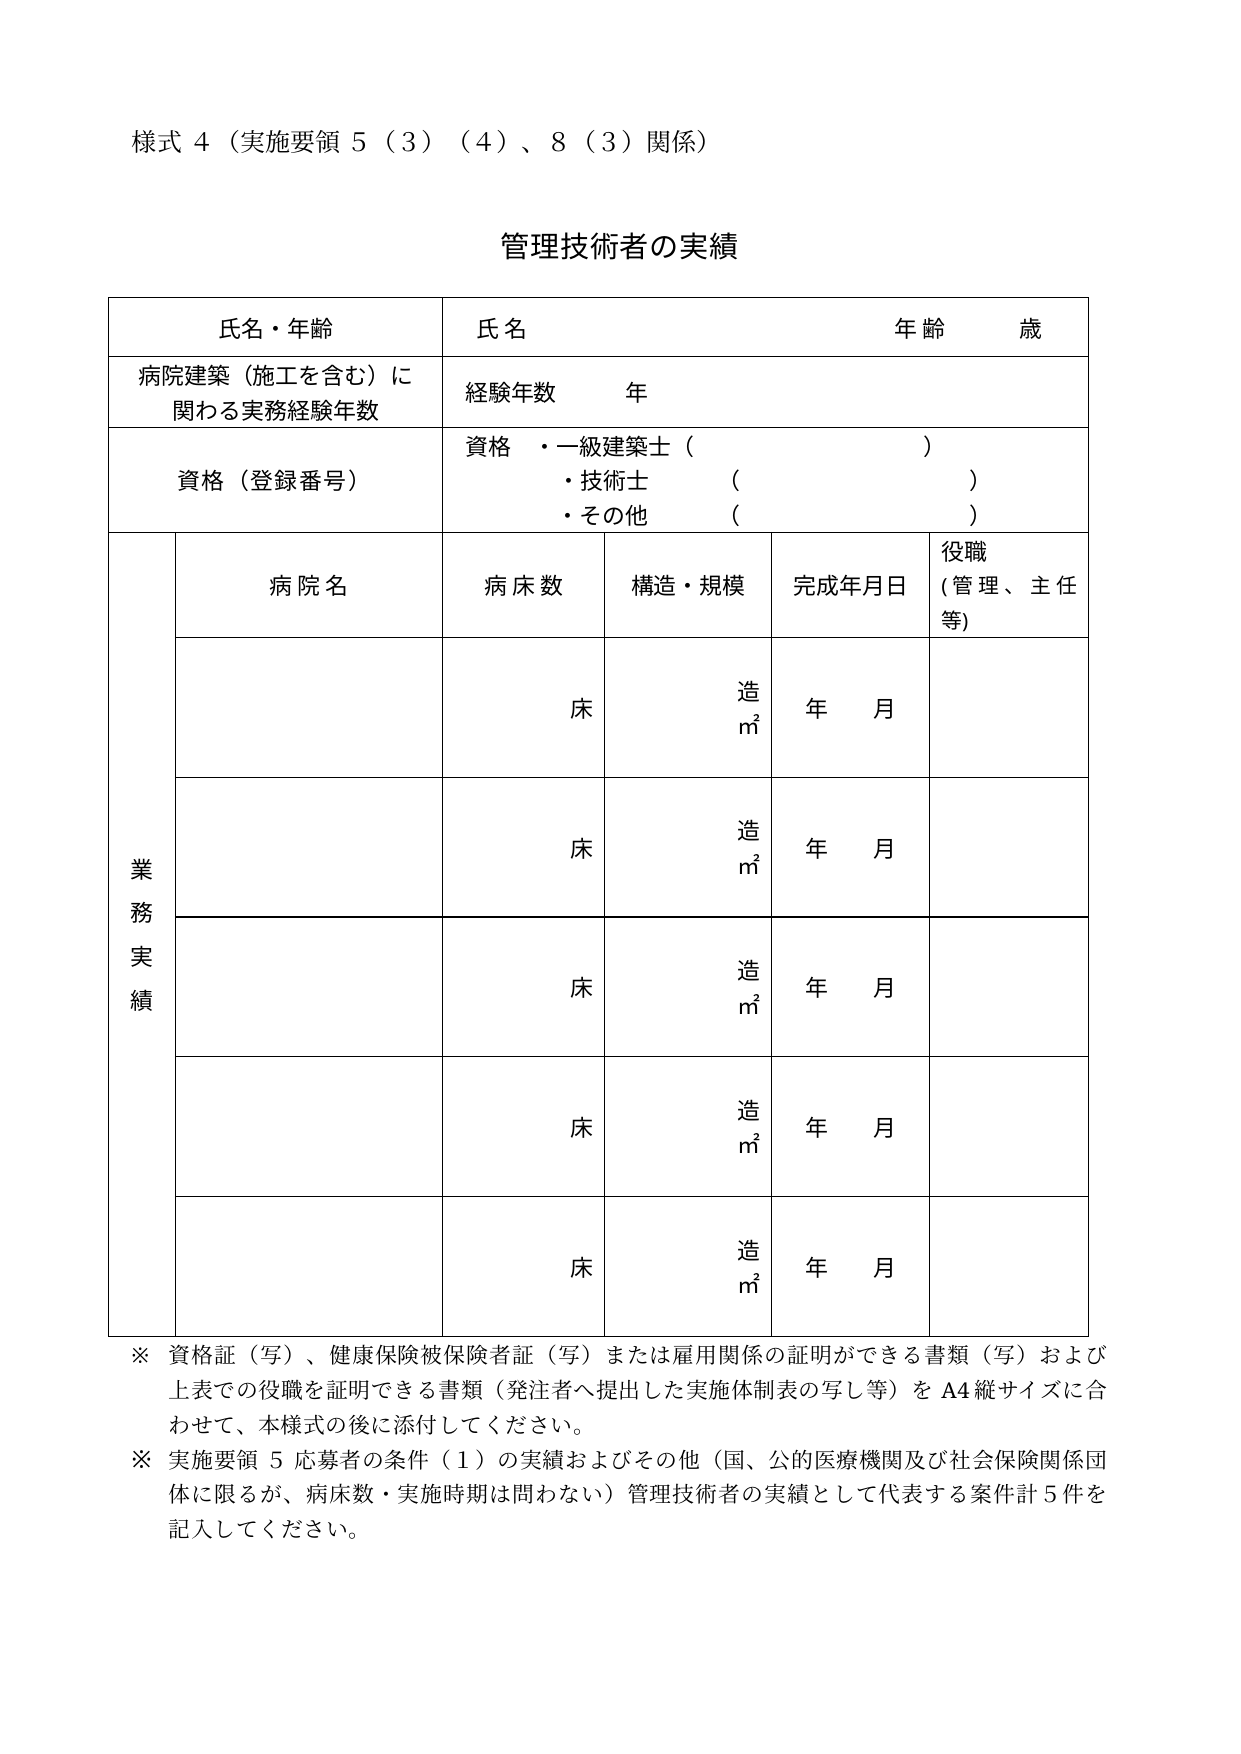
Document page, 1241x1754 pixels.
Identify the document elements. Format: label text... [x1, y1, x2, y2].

table_cell 年 月 [772, 638, 929, 777]
table_cell [176, 638, 442, 777]
table_cell 構造・規模 [605, 533, 771, 637]
table_cell [930, 638, 1088, 777]
list 資格証（写）、健康保険被保険者証（写）または雇用関係の証明ができる書類（写）および上表での役職を証明できる書類（発注者へ提出した実施体制表の写し等）をA4縦サイズに合わせて、本様式の後に添付してください。 [131, 1337, 1107, 1441]
table_cell 病 院 名 [176, 533, 442, 637]
text 管理技術者の実績 [131, 211, 1107, 280]
table_cell [176, 1057, 442, 1196]
table_cell 造 ㎡ [605, 1197, 771, 1336]
table_cell [176, 918, 442, 1056]
table_cell 年 月 [772, 918, 929, 1056]
table_cell [930, 778, 1088, 916]
table_cell 床 [443, 638, 604, 777]
table_cell 年 月 [772, 1057, 929, 1196]
table_cell 年 月 [772, 778, 929, 916]
table_cell 病 床 数 [443, 533, 604, 637]
table_cell 完成年月日 [772, 533, 929, 637]
table_cell 資格 ・一級建築士（ ） ・技術士 （ ） ・その他 （ ） [443, 428, 1088, 532]
table_cell 床 [443, 778, 604, 916]
table_cell [176, 778, 442, 916]
table_cell 造 ㎡ [605, 778, 771, 916]
table_cell 床 [443, 918, 604, 1056]
table_cell [930, 1057, 1088, 1196]
list 実施要領 ５ 応募者の条件（１）の実績およびその他（国、公的医療機関及び社会保険関係団体に限るが、病床数・実施時期は問わない）管理技術者の実績として代表する案件計５件を記入してください。 [131, 1441, 1107, 1545]
table_cell 造 ㎡ [605, 638, 771, 777]
table_cell 業 務 実 績 [109, 533, 175, 1336]
table_cell 資格（登録番号） [109, 428, 442, 532]
text 様式 ４（実施要領 ５（３）（４）、８（３）関係） [131, 106, 1107, 176]
table_cell 病院建築（施工を含む）に 関わる実務経験年数 [109, 357, 442, 427]
table_header 氏名・年齢 [109, 298, 442, 356]
table_cell [176, 1197, 442, 1336]
table_cell [930, 1197, 1088, 1336]
table_cell 経験年数 年 [443, 357, 1088, 427]
table_cell 役職 (管理、主任等) [930, 533, 1088, 637]
table_cell [930, 918, 1088, 1056]
table_cell 年 月 [772, 1197, 929, 1336]
table_header 氏 名 年 齢 歳 [443, 298, 1088, 356]
table_cell 床 [443, 1057, 604, 1196]
table_cell 造 ㎡ [605, 1057, 771, 1196]
table_cell 造 ㎡ [605, 918, 771, 1056]
table_cell 床 [443, 1197, 604, 1336]
